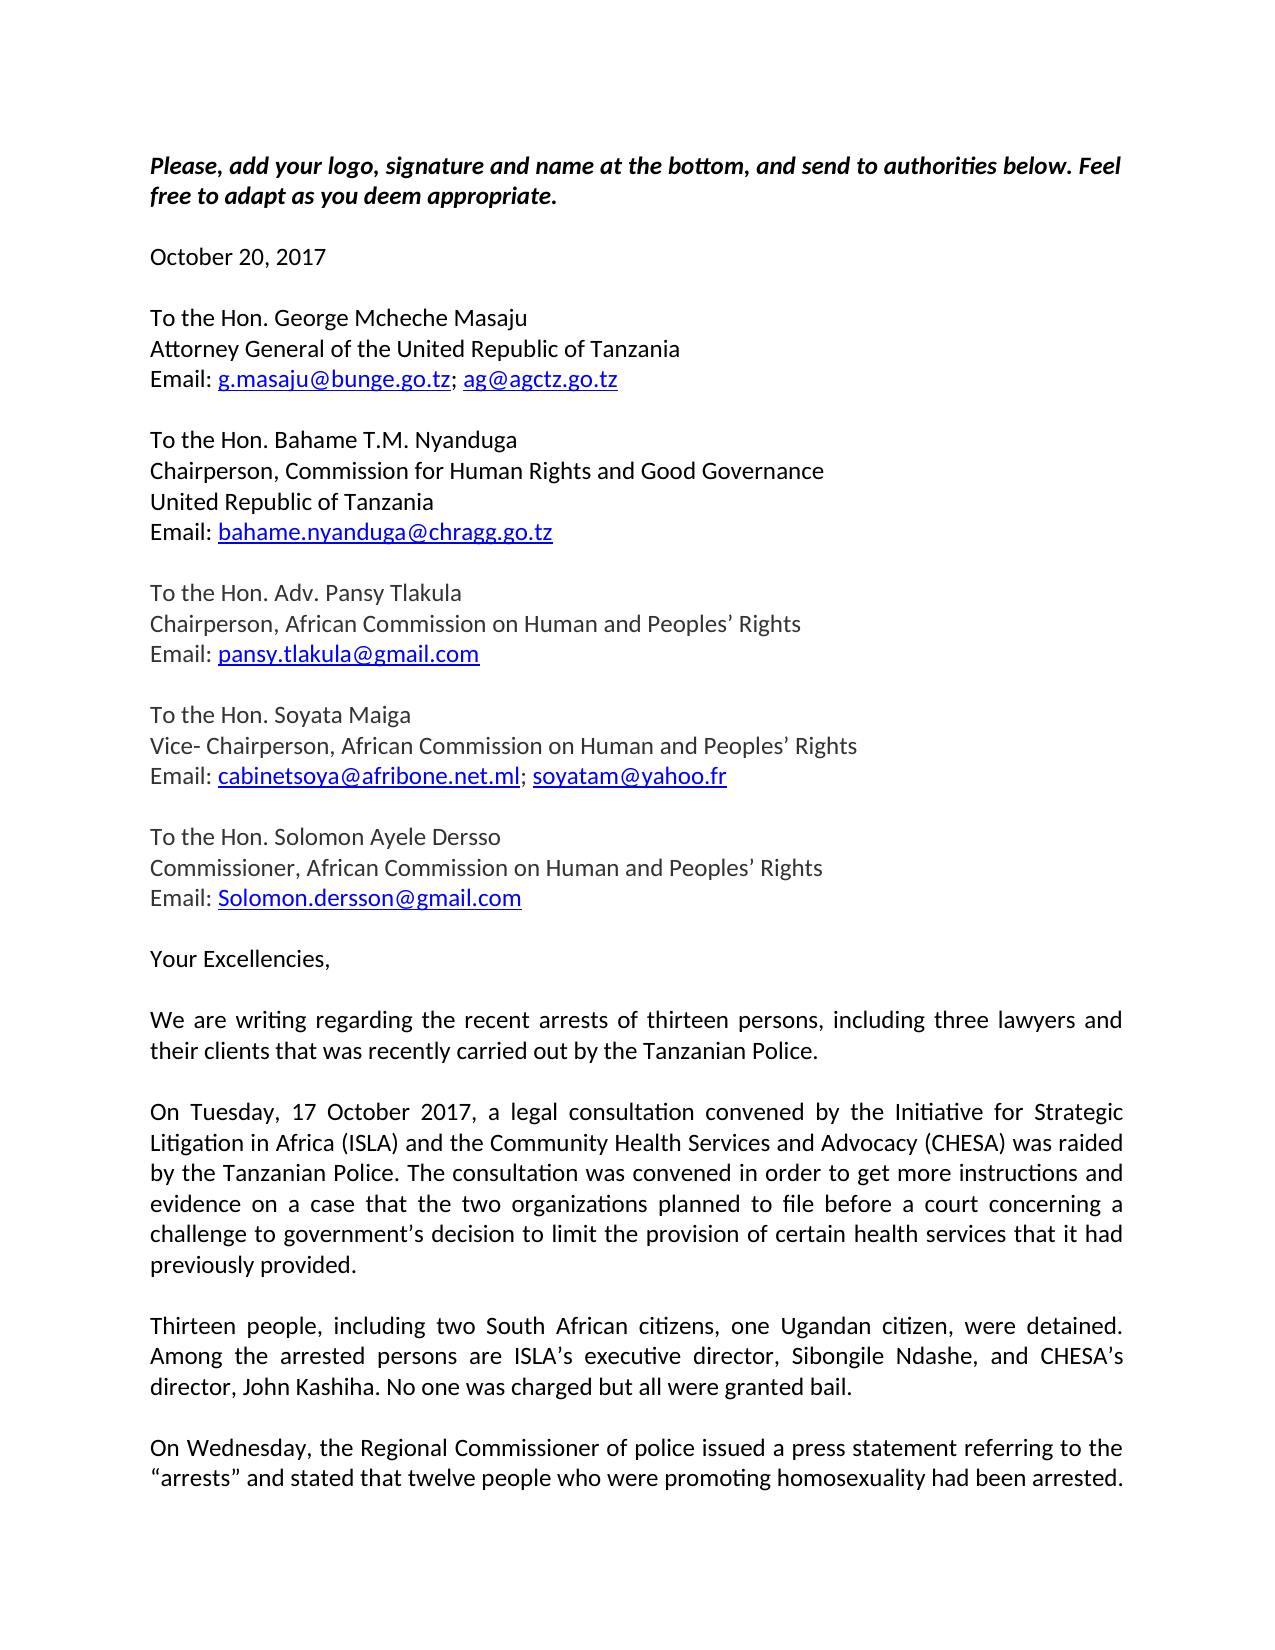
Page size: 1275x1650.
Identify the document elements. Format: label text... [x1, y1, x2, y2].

text To the Hon. Adv. Pansy Tlakula [150, 577, 1125, 608]
text On Tuesday, 17 October 2017, a legal consultation convened by the Initiative for Strategic Litigation in Africa (ISLA) and the Community Health Services and Advocacy (CHESA) was raided by the Tanzanian Police. The consultation was convened in order to get more instructions and evidence on a case that the two organizations planned to file before a court concerning a challenge to government’s decision to limit the provision of certain health services that it had previously provided. [150, 1096, 1125, 1279]
text Email: bahame.nyanduga@chragg.go.tz [150, 516, 1125, 547]
text Commissioner, African Commission on Human and Peoples’ Rights [150, 852, 1125, 882]
text Email: cabinetsoya@afribone.net.ml; soyatam@yahoo.fr [150, 760, 1125, 791]
text To the Hon. Soyata Maiga [150, 699, 1125, 730]
text Chairperson, Commission for Human Rights and Good Governance [150, 455, 1125, 486]
text Chairperson, African Commission on Human and Peoples’ Rights [150, 608, 1125, 638]
text Please, add your logo, signature and name at the bottom, and send to authorities below. Feel free to adapt as you deem appropriate. [150, 150, 1125, 211]
text To the Hon. George Mcheche Masaju [150, 303, 1125, 333]
text We are writing regarding the recent arrests of thirteen persons, including three lawyers and their clients that was recently carried out by the Tanzanian Police. [150, 1004, 1125, 1066]
text Your Excellencies, [150, 943, 1125, 974]
text Email: Solomon.dersson@gmail.com [150, 882, 1125, 913]
text Email: g.masaju@bunge.go.tz; ag@agctz.go.tz [150, 364, 1125, 394]
text Attorney General of the United Republic of Tanzania [150, 333, 1125, 364]
text To the Hon. Bahame T.M. Nyanduga [150, 425, 1125, 455]
text United Republic of Tanzania [150, 486, 1125, 516]
text Vice- Chairperson, African Commission on Human and Peoples’ Rights [150, 730, 1125, 760]
text Thirteen people, including two South African citizens, one Ugandan citizen, were detained. Among the arrested persons are ISLA’s executive director, Sibongile Ndashe, and CHESA’s director, John Kashiha. No one was charged but all were granted bail. [150, 1279, 1125, 1401]
text To the Hon. Solomon Ayele Dersso [150, 821, 1125, 852]
text October 20, 2017 [150, 242, 1125, 272]
text Email: pansy.tlakula@gmail.com [150, 638, 1125, 669]
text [150, 1432, 1125, 1493]
